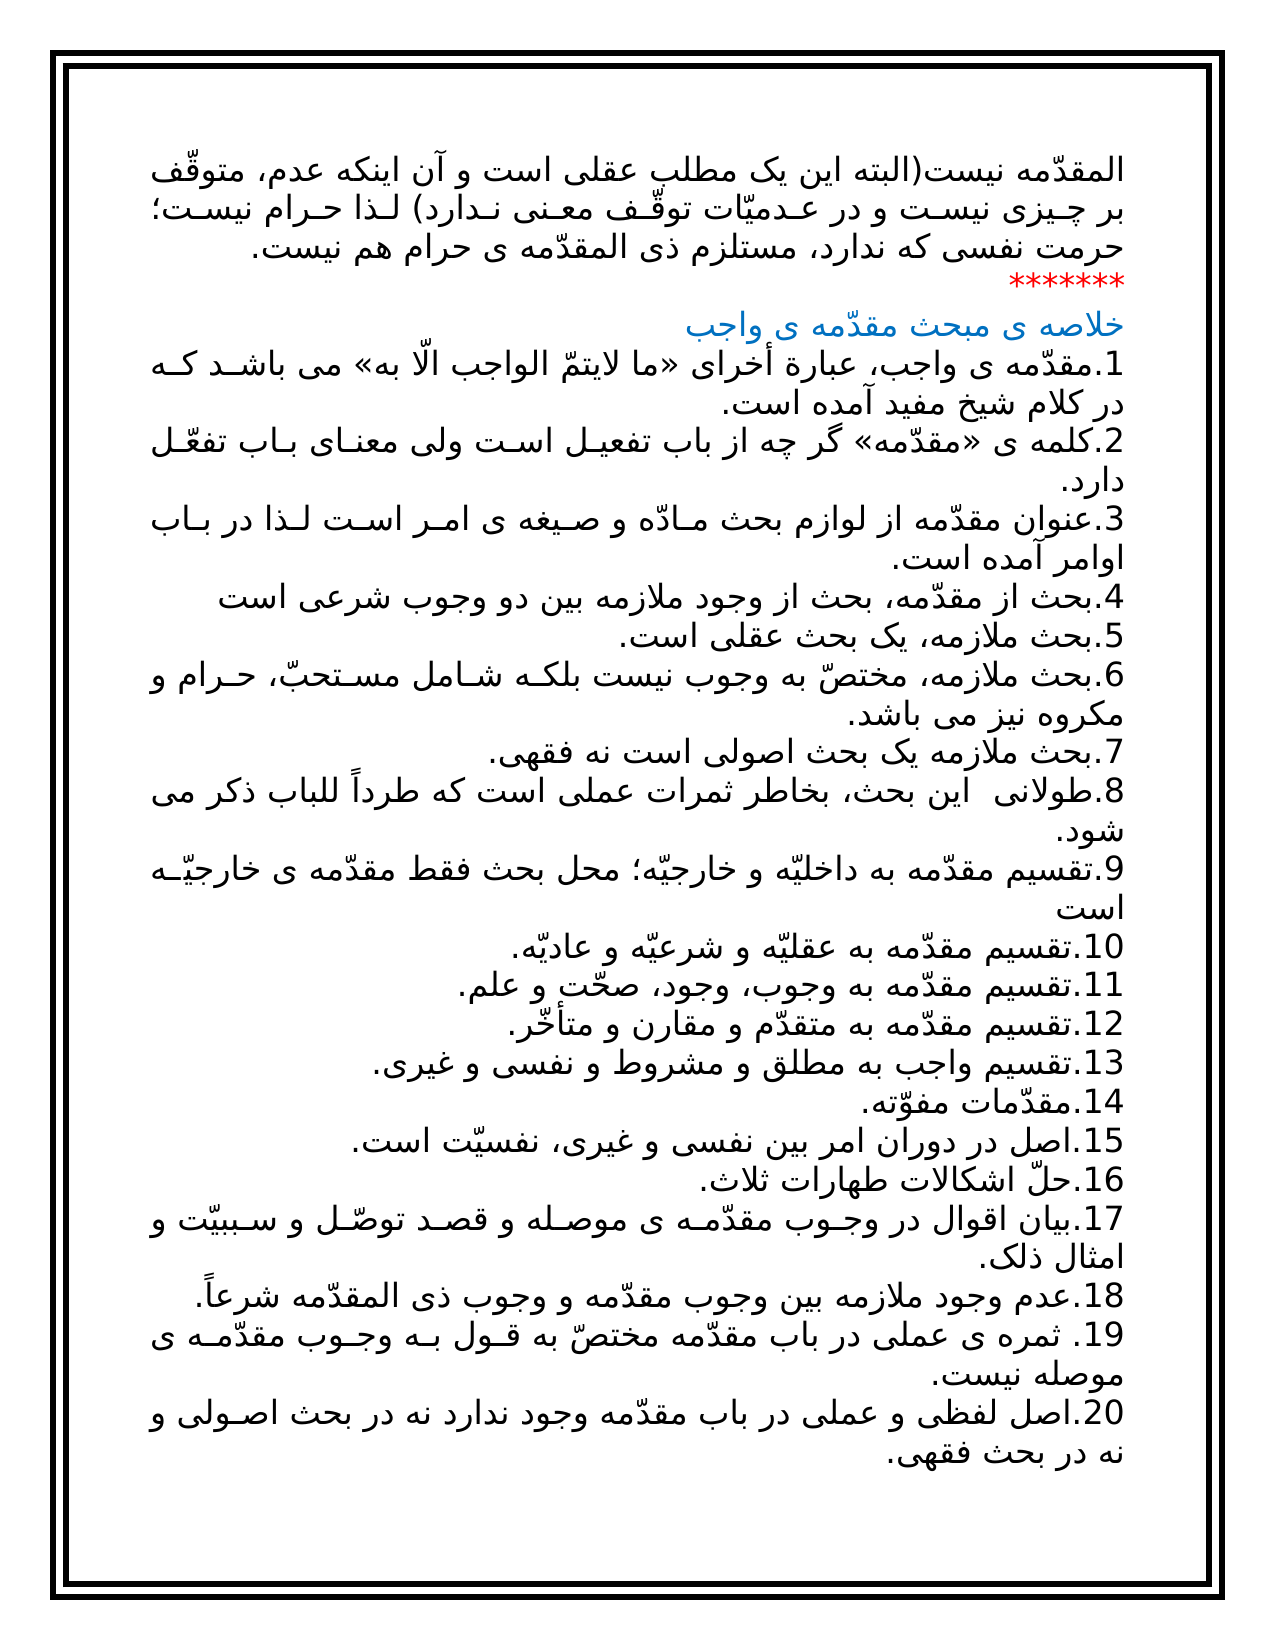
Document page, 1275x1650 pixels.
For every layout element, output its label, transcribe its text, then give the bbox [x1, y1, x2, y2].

text 17.بیان اقوال در وجوب مقدّمه ی موصله و قصد توصّل و سببیّت و امثال ذلک. [150, 1199, 1125, 1277]
text 10.تقسیم مقدّمه به عقلیّه و شرعیّه و عادیّه. [150, 927, 1125, 966]
text 3.عنوان مقدّمه از لوازم بحث مادّه و صیغه ی امر است لذا در باب اوامر آمده است. [150, 500, 1125, 577]
text 4.بحث از مقدّمه، بحث از وجود ملازمه بین دو وجوب شرعی است [150, 577, 1125, 616]
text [150, 150, 1125, 267]
text 8.طولانی این بحث، بخاطر ثمرات عملی است که طرداً للباب ذکر می شود. [150, 772, 1125, 849]
text 6.بحث ملازمه، مختصّ به وجوب نیست بلکه شامل مستحبّ، حرام و مکروه نیز می باشد. [150, 655, 1125, 733]
text 14.مقدّمات مفوّته. [150, 1082, 1125, 1121]
text خلاصه ی مبحث مقدّمه ی واجب [150, 305, 1125, 344]
text 15.اصل در دوران امر بین نفسی و غیری، نفسیّت است. [150, 1121, 1125, 1160]
text 9.تقسیم مقدّمه به داخلیّه و خارجیّه؛ محل بحث فقط مقدّمه ی خارجیّه است [150, 849, 1125, 927]
text 18.عدم وجود ملازمه بین وجوب مقدّمه و وجوب ذی المقدّمه شرعاً. [150, 1277, 1125, 1316]
text 2.کلمه ی «مقدّمه» گر چه از باب تفعیل است ولی معنای باب تفعّل دارد. [150, 422, 1125, 500]
text 1.مقدّمه ی واجب، عبارة أخرای «ما لایتمّ الواجب الّا به» می باشد که در کلام شیخ مفید آمده است. [150, 344, 1125, 422]
text ******* [150, 267, 1125, 305]
text 7.بحث ملازمه یک بحث اصولی است نه فقهی. [150, 733, 1125, 772]
text 16.حلّ اشکالات طهارات ثلاث. [150, 1160, 1125, 1199]
text 20.اصل لفظی و عملی در باب مقدّمه وجود ندارد نه در بحث اصولی و نه در بحث فقهی. [150, 1393, 1125, 1471]
text 5.بحث ملازمه، یک بحث عقلی است. [150, 616, 1125, 655]
text 19. ثمره ی عملی در باب مقدّمه مختصّ به قول به وجوب مقدّمه ی موصله نیست. [150, 1316, 1125, 1393]
text 13.تقسیم واجب به مطلق و مشروط و نفسی و غیری. [150, 1044, 1125, 1082]
text 11.تقسیم مقدّمه به وجوب، وجود، صحّت و علم. [150, 966, 1125, 1005]
text 12.تقسیم مقدّمه به متقدّم و مقارن و متأخّر. [150, 1005, 1125, 1044]
